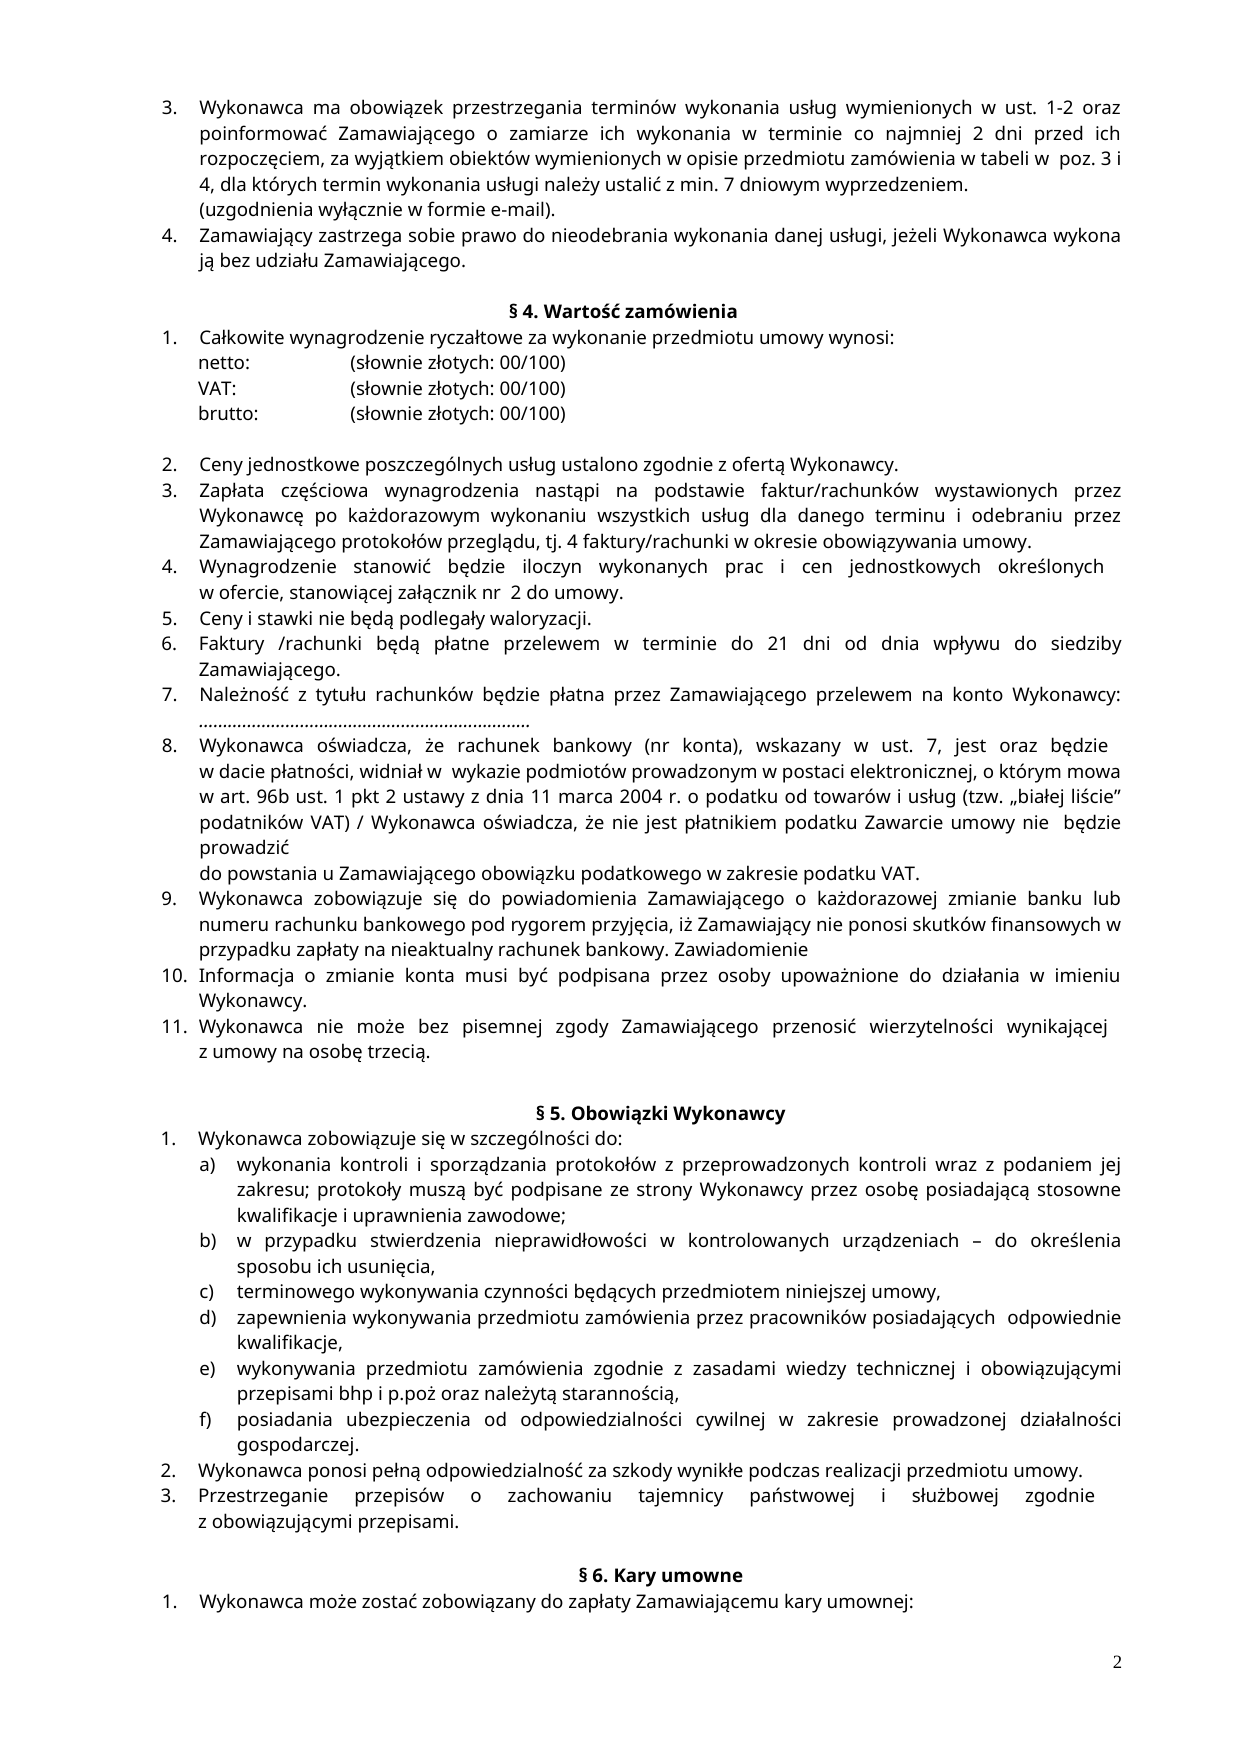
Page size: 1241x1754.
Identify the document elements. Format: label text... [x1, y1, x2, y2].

list Zapłata częściowa wynagrodzenia nastąpi na podstawie faktur/rachunków wystawionych przez Wykonawcę po każdorazowym wykonaniu wszystkich usług dla danego terminu i odebraniu przez Zamawiającego protokołów przeglądu, tj. 4 faktury/rachunki w okresie obowiązywania umowy. [162, 477, 1122, 554]
list Informacja o zmianie konta musi być podpisana przez osoby upoważnione do działania w imieniu Wykonawcy. [161, 962, 1122, 1013]
list Wykonawca może zostać zobowiązany do zapłaty Zamawiającemu kary umownej: [162, 1588, 1122, 1614]
list zapewnienia wykonywania przedmiotu zamówienia przez pracowników posiadających odpowiednie kwalifikacje, [199, 1304, 1122, 1355]
list Zamawiający zastrzega sobie prawo do nieodebrania wykonania danej usługi, jeżeli Wykonawca wykona ją bez udziału Zamawiającego. [162, 222, 1122, 273]
list (uzgodnienia wyłącznie w formie e-mail). [199, 197, 1122, 222]
list Wykonawca oświadcza, że rachunek bankowy (nr konta), wskazany w ust. 7, jest oraz będzie w dacie płatności, widniał w wykazie podmiotów prowadzonym w postaci elektronicznej, o którym mowa w art. 96b ust. 1 pkt 2 ustawy z dnia 11 marca 2004 r. o podatku od towarów i usług (tzw. „białej liście” podatników VAT) / Wykonawca oświadcza, że nie jest płatnikiem podatku Zawarcie umowy nie będzie prowadzić do powstania u Zamawiającego obowiązku podatkowego w zakresie podatku VAT. [162, 732, 1122, 886]
list Ceny jednostkowe poszczególnych usług ustalono zgodnie z ofertą Wykonawcy. [162, 452, 1122, 477]
list Wykonawca nie może bez pisemnej zgody Zamawiającego przenosić wierzytelności wynikającej z umowy na osobę trzecią. [161, 1013, 1122, 1064]
text § 6. Kary umowne [199, 1563, 1122, 1588]
list Całkowite wynagrodzenie ryczałtowe za wykonanie przedmiotu umowy wynosi: [162, 324, 1122, 350]
list Faktury /rachunki będą płatne przelewem w terminie do 21 dni od dnia wpływu do siedziby Zamawiającego. [161, 630, 1122, 681]
list Wykonawca zobowiązuje się do powiadomienia Zamawiającego o każdorazowej zmianie banku lub numeru rachunku bankowego pod rygorem przyjęcia, iż Zamawiający nie ponosi skutków finansowych w przypadku zapłaty na nieaktualny rachunek bankowy. Zawiadomienie [161, 886, 1122, 962]
list Wykonawca ponosi pełną odpowiedzialność za szkody wynikłe podczas realizacji przedmiotu umowy. [160, 1457, 1122, 1483]
text netto: (słownie złotych: 00/100) [124, 350, 1122, 375]
list wykonywania przedmiotu zamówienia zgodnie z zasadami wiedzy technicznej i obowiązującymi przepisami bhp i p.poż oraz należytą starannością, [199, 1355, 1122, 1406]
list Przestrzeganie przepisów o zachowaniu tajemnicy państwowej i służbowej zgodnie z obowiązującymi przepisami. [160, 1483, 1122, 1534]
list Wykonawca ma obowiązek przestrzegania terminów wykonania usług wymienionych w ust. 1-2 oraz poinformować Zamawiającego o zamiarze ich wykonania w terminie co najmniej 2 dni przed ich rozpoczęciem, za wyjątkiem obiektów wymienionych w opisie przedmiotu zamówienia w tabeli w poz. 3 i 4, dla których termin wykonania usługi należy ustalić z min. 7 dniowym wyprzedzeniem. [162, 94, 1122, 197]
list terminowego wykonywania czynności będących przedmiotem niniejszej umowy, [199, 1279, 1122, 1304]
list Należność z tytułu rachunków będzie płatna przez Zamawiającego przelewem na konto Wykonawcy: …………………………………………………………… [162, 681, 1122, 732]
list Ceny i stawki nie będą podlegały waloryzacji. [162, 605, 1122, 630]
list posiadania ubezpieczenia od odpowiedzialności cywilnej w zakresie prowadzonej działalności gospodarczej. [199, 1406, 1122, 1457]
list Wynagrodzenie stanowić będzie iloczyn wykonanych prac i cen jednostkowych określonych w ofercie, stanowiącej załącznik nr 2 do umowy. [162, 554, 1122, 605]
text brutto: (słownie złotych: 00/100) [124, 401, 1122, 426]
list wykonania kontroli i sporządzania protokołów z przeprowadzonych kontroli wraz z podaniem jej zakresu; protokoły muszą być podpisane ze strony Wykonawcy przez osobę posiadającą stosowne kwalifikacje i uprawnienia zawodowe; [199, 1151, 1122, 1228]
list w przypadku stwierdzenia nieprawidłowości w kontrolowanych urządzeniach – do określenia sposobu ich usunięcia, [199, 1228, 1122, 1279]
list Wykonawca zobowiązuje się w szczególności do: [160, 1126, 1122, 1151]
text VAT: (słownie złotych: 00/100) [124, 375, 1122, 401]
text § 5. Obowiązki Wykonawcy [199, 1100, 1122, 1126]
text § 4. Wartość zamówienia [124, 299, 1122, 324]
